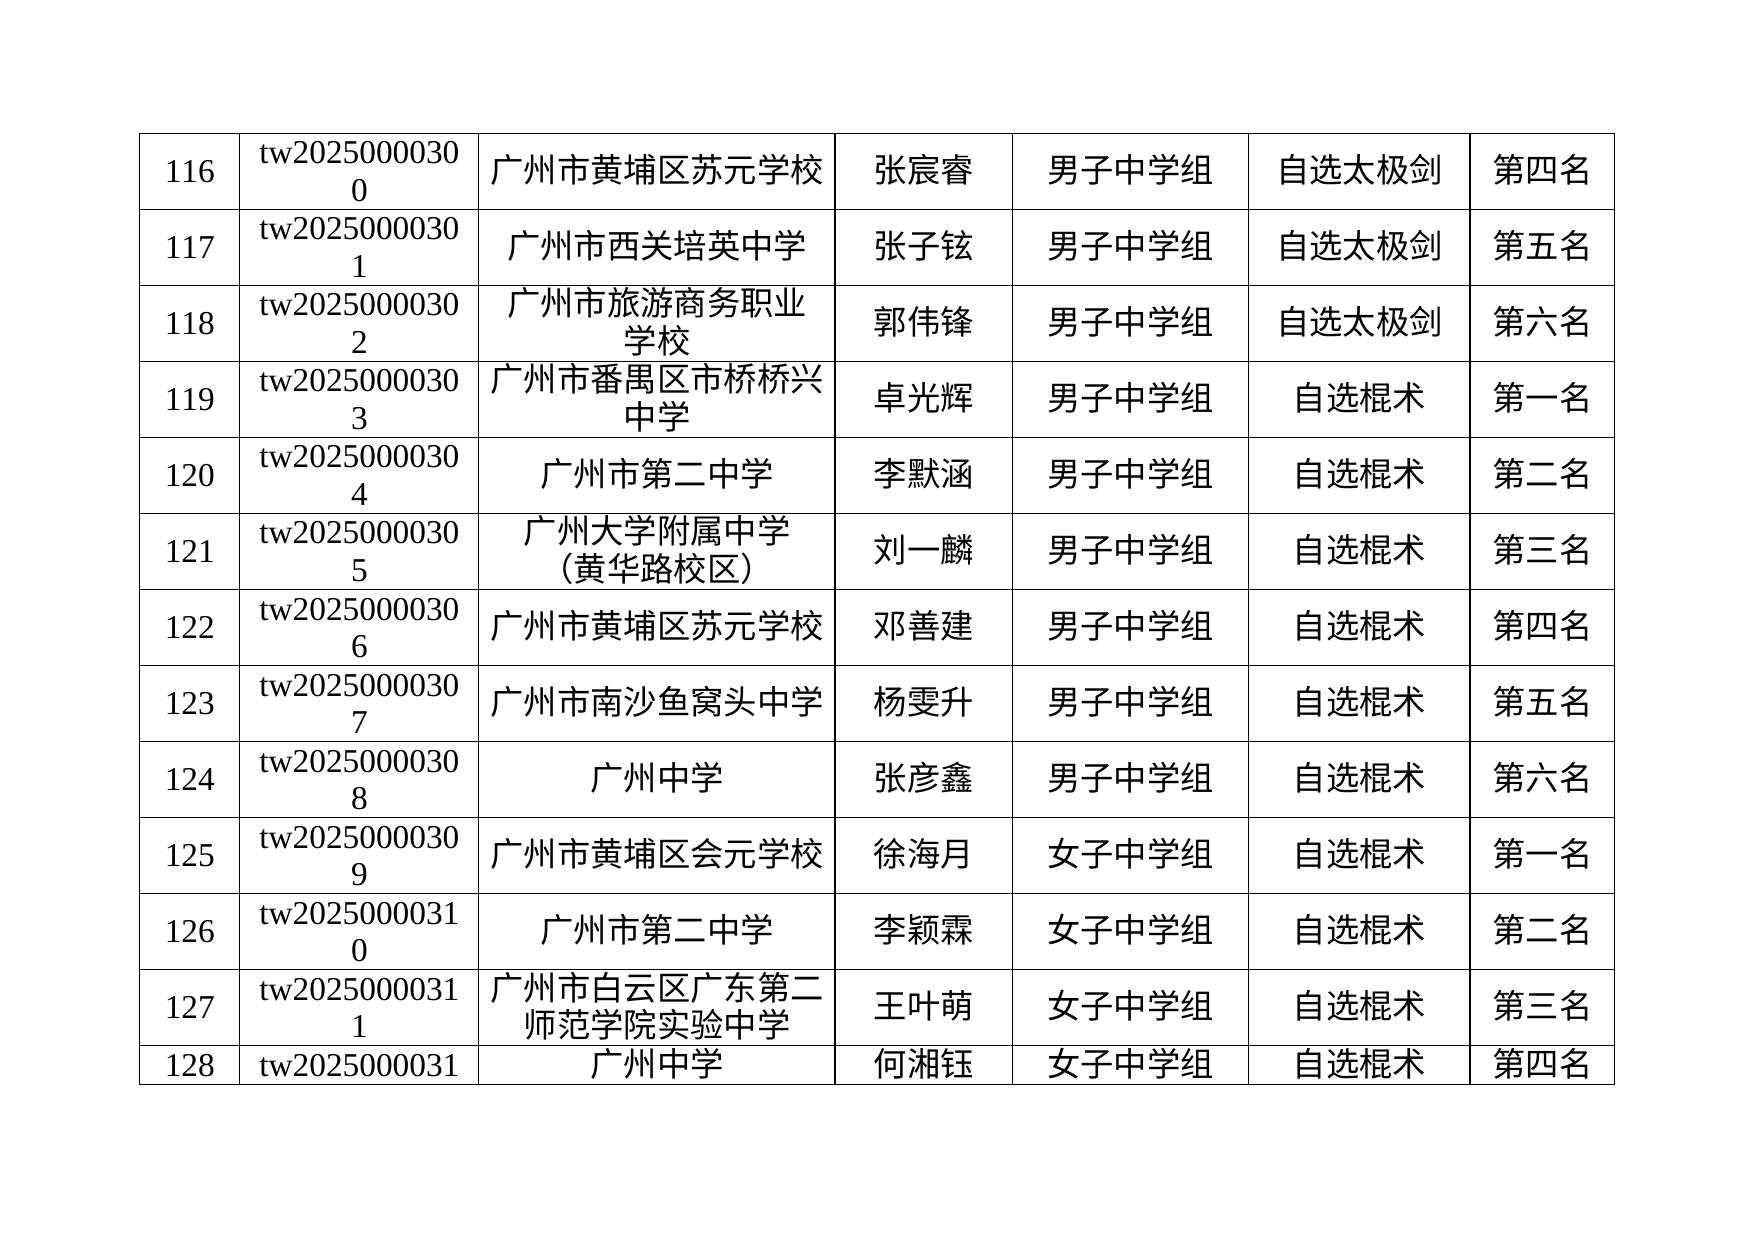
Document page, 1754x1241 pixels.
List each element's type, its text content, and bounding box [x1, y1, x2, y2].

table_cell 123 [140, 666, 239, 741]
table_cell 广州市第二中学 [479, 894, 834, 969]
table_cell 卓光辉 [836, 362, 1012, 437]
table_cell 第四名 [1471, 1046, 1614, 1084]
table_cell 广州市黄埔区苏元学校 [479, 134, 834, 209]
table_cell 女子中学组 [1013, 970, 1248, 1045]
table_cell 张子铉 [836, 210, 1012, 285]
table_cell 广州市第二中学 [479, 438, 834, 513]
table_cell 广州中学 [479, 742, 834, 817]
table_cell 张彦鑫 [836, 742, 1012, 817]
table_cell 121 [140, 514, 239, 589]
table_cell 女子中学组 [1013, 894, 1248, 969]
table_cell tw20250000310 [240, 894, 478, 969]
table_cell 刘一麟 [836, 514, 1012, 589]
table_cell 第一名 [1471, 818, 1614, 893]
table_cell 第二名 [1471, 438, 1614, 513]
table_cell 120 [140, 438, 239, 513]
table_cell 自选棍术 [1249, 970, 1469, 1045]
table_cell 广州市黄埔区会元学校 [479, 818, 834, 893]
table_cell 李默涵 [836, 438, 1012, 513]
table_cell tw20250000302 [240, 286, 478, 361]
table_cell tw20250000308 [240, 742, 478, 817]
table_cell 122 [140, 590, 239, 665]
table_cell tw20250000309 [240, 818, 478, 893]
table_cell 117 [140, 210, 239, 285]
table_cell 自选棍术 [1249, 514, 1469, 589]
table_cell 自选太极剑 [1249, 210, 1469, 285]
table_cell 邓善建 [836, 590, 1012, 665]
table_cell 119 [140, 362, 239, 437]
table_cell 125 [140, 818, 239, 893]
table_cell 116 [140, 134, 239, 209]
table_cell 127 [140, 970, 239, 1045]
table_cell 广州市番禺区市桥桥兴中学 [479, 362, 834, 437]
table_cell 广州市白云区广东第二师范学院实验中学 [479, 970, 834, 1045]
table_cell 第五名 [1471, 210, 1614, 285]
table_cell 第四名 [1471, 134, 1614, 209]
table_cell tw20250000306 [240, 590, 478, 665]
table_cell 女子中学组 [1013, 818, 1248, 893]
table_cell tw20250000311 [240, 970, 478, 1045]
table_cell 男子中学组 [1013, 286, 1248, 361]
table_cell tw20250000303 [240, 362, 478, 437]
table_cell 第四名 [1471, 590, 1614, 665]
table_cell 自选棍术 [1249, 590, 1469, 665]
table_cell tw20250000312 [240, 1046, 478, 1084]
table_cell tw20250000307 [240, 666, 478, 741]
table_cell 118 [140, 286, 239, 361]
table_cell 男子中学组 [1013, 134, 1248, 209]
table_cell 自选棍术 [1249, 438, 1469, 513]
table_cell 男子中学组 [1013, 210, 1248, 285]
table_cell 128 [140, 1046, 239, 1084]
table_cell 男子中学组 [1013, 666, 1248, 741]
table_cell 张宸睿 [836, 134, 1012, 209]
table_cell 第一名 [1471, 362, 1614, 437]
table_cell 杨雯升 [836, 666, 1012, 741]
table_cell 郭伟锋 [836, 286, 1012, 361]
table_cell 广州市西关培英中学 [479, 210, 834, 285]
table_cell 126 [140, 894, 239, 969]
table_cell 自选棍术 [1249, 742, 1469, 817]
table_cell 男子中学组 [1013, 514, 1248, 589]
table_cell 自选棍术 [1249, 818, 1469, 893]
table_cell 李颖霖 [836, 894, 1012, 969]
table_cell 男子中学组 [1013, 742, 1248, 817]
table_cell 自选棍术 [1249, 894, 1469, 969]
table_cell 自选太极剑 [1249, 286, 1469, 361]
table_cell 第六名 [1471, 286, 1614, 361]
table_cell 男子中学组 [1013, 438, 1248, 513]
table_cell 自选棍术 [1249, 666, 1469, 741]
table_cell 广州市黄埔区苏元学校 [479, 590, 834, 665]
table_cell 女子中学组 [1013, 1046, 1248, 1084]
table_cell 第五名 [1471, 666, 1614, 741]
table_cell 第二名 [1471, 894, 1614, 969]
table_cell 广州中学 [479, 1046, 834, 1084]
table_cell 广州市南沙鱼窝头中学 [479, 666, 834, 741]
table_cell tw20250000305 [240, 514, 478, 589]
table_cell 王叶萌 [836, 970, 1012, 1045]
table_cell 自选棍术 [1249, 1046, 1469, 1084]
table_cell 何湘钰 [836, 1046, 1012, 1084]
table_cell 广州大学附属中学 （黄华路校区） [479, 514, 834, 589]
table_cell 第三名 [1471, 970, 1614, 1045]
table_cell 自选太极剑 [1249, 134, 1469, 209]
table_cell 第三名 [1471, 514, 1614, 589]
table_cell 广州市旅游商务职业 学校 [479, 286, 834, 361]
table_cell 徐海月 [836, 818, 1012, 893]
table_cell tw20250000301 [240, 210, 478, 285]
table_cell 124 [140, 742, 239, 817]
table_cell 男子中学组 [1013, 590, 1248, 665]
table_cell tw20250000304 [240, 438, 478, 513]
table_cell 自选棍术 [1249, 362, 1469, 437]
table_cell 第六名 [1471, 742, 1614, 817]
table_cell tw20250000300 [240, 134, 478, 209]
table_cell 男子中学组 [1013, 362, 1248, 437]
